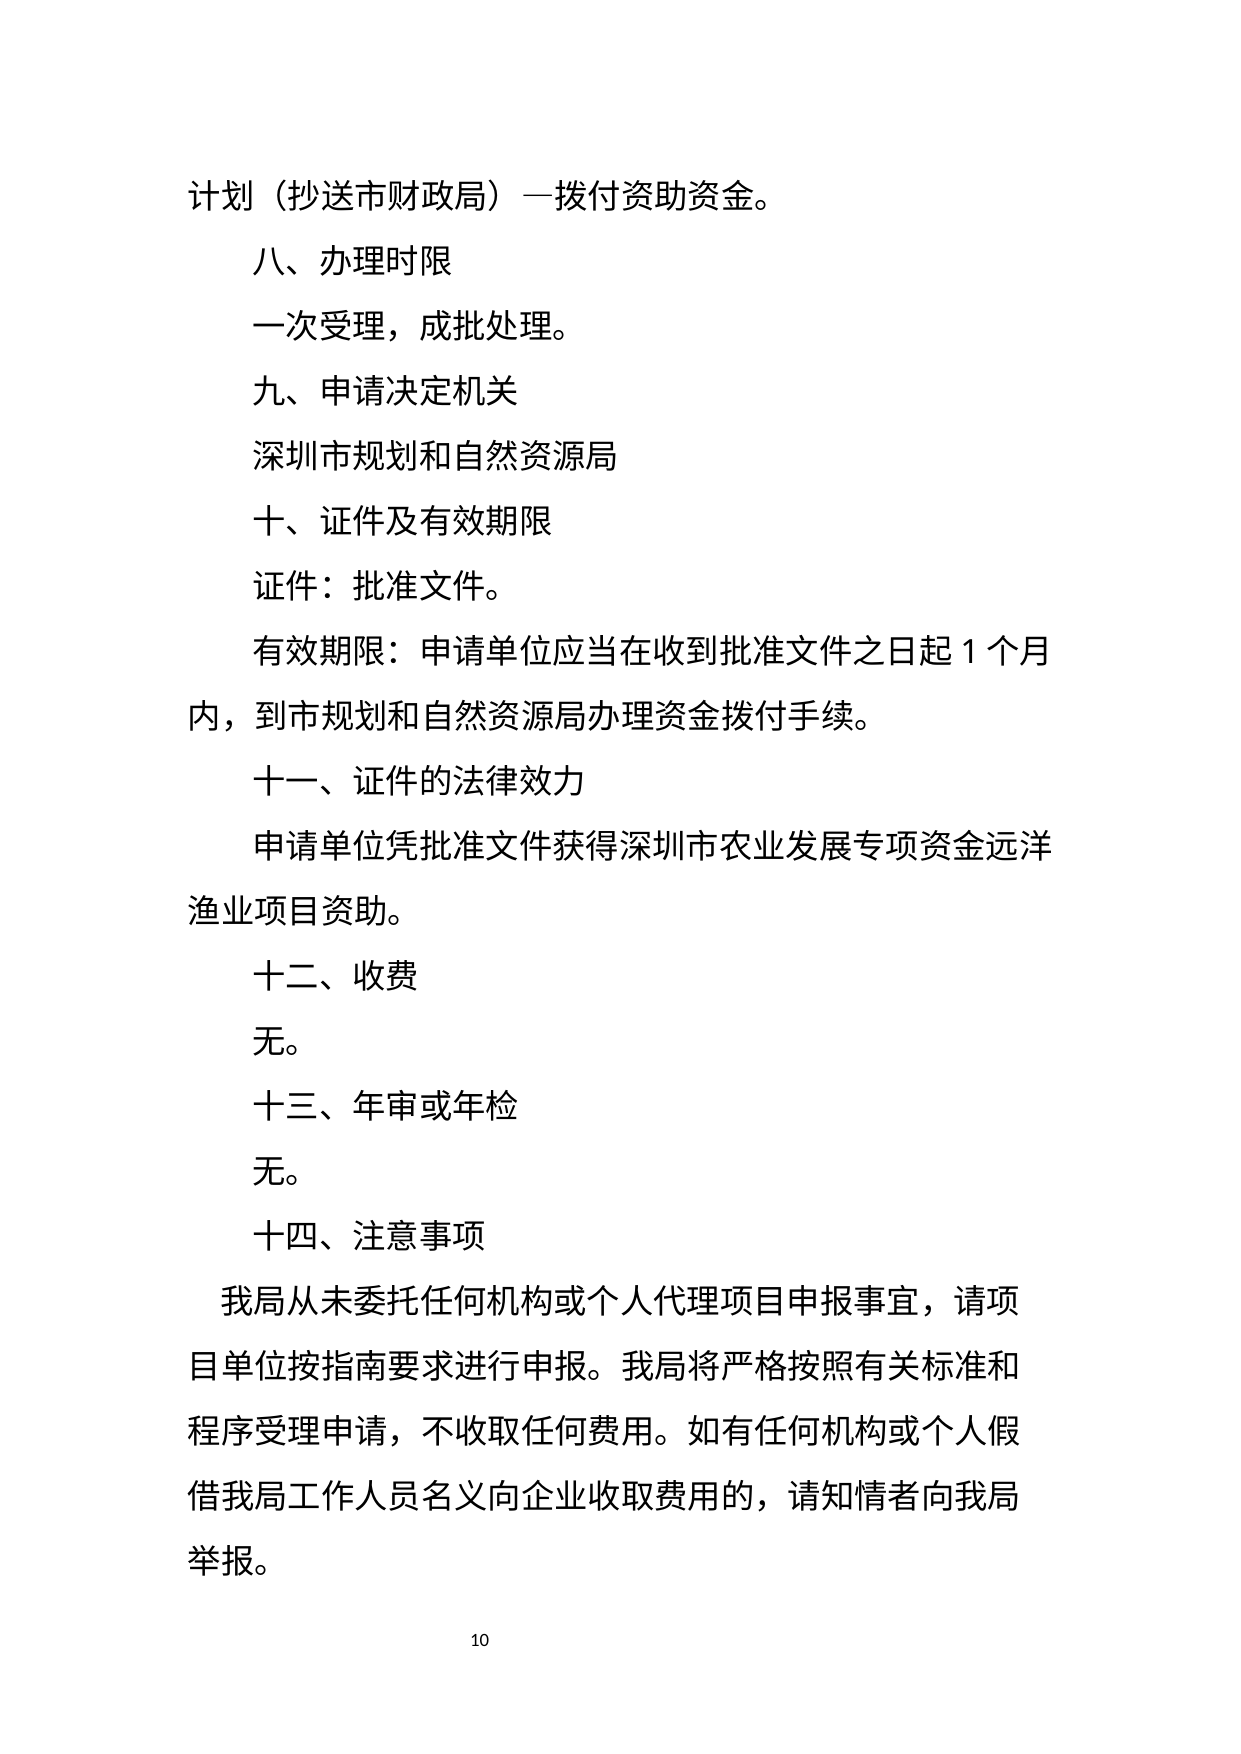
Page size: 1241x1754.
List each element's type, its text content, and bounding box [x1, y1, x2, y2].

text 八、办理时限 [187, 227, 1053, 292]
text 深圳市规划和自然资源局 [187, 422, 1053, 487]
list 注意事项 [187, 1202, 1053, 1267]
text 有效期限：申请单位应当在收到批准文件之日起1个月内，到市规划和自然资源局办理资金拨付手续。 [187, 617, 1053, 747]
text 十一、证件的法律效力 [187, 747, 1053, 812]
text 申请单位凭批准文件获得深圳市农业发展专项资金远洋渔业项目资助。 [187, 812, 1053, 942]
text 十、证件及有效期限 [187, 487, 1053, 552]
text 一次受理，成批处理。 [187, 292, 1053, 357]
text 证件：批准文件。 [187, 552, 1053, 617]
text 十二、收费 [187, 942, 1053, 1007]
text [187, 162, 1053, 227]
text 十三、年审或年检 [187, 1072, 1053, 1137]
text 九、申请决定机关 [187, 357, 1053, 422]
text 无。 [187, 1137, 1053, 1202]
text 我局从未委托任何机构或个人代理项目申报事宜，请项目单位按指南要求进行申报。我局将严格按照有关标准和程序受理申请，不收取任何费用。如有任何机构或个人假借我局工作人员名义向企业收取费用的，请知情者向我局举报。 [187, 1267, 1053, 1592]
text 无。 [187, 1007, 1053, 1072]
